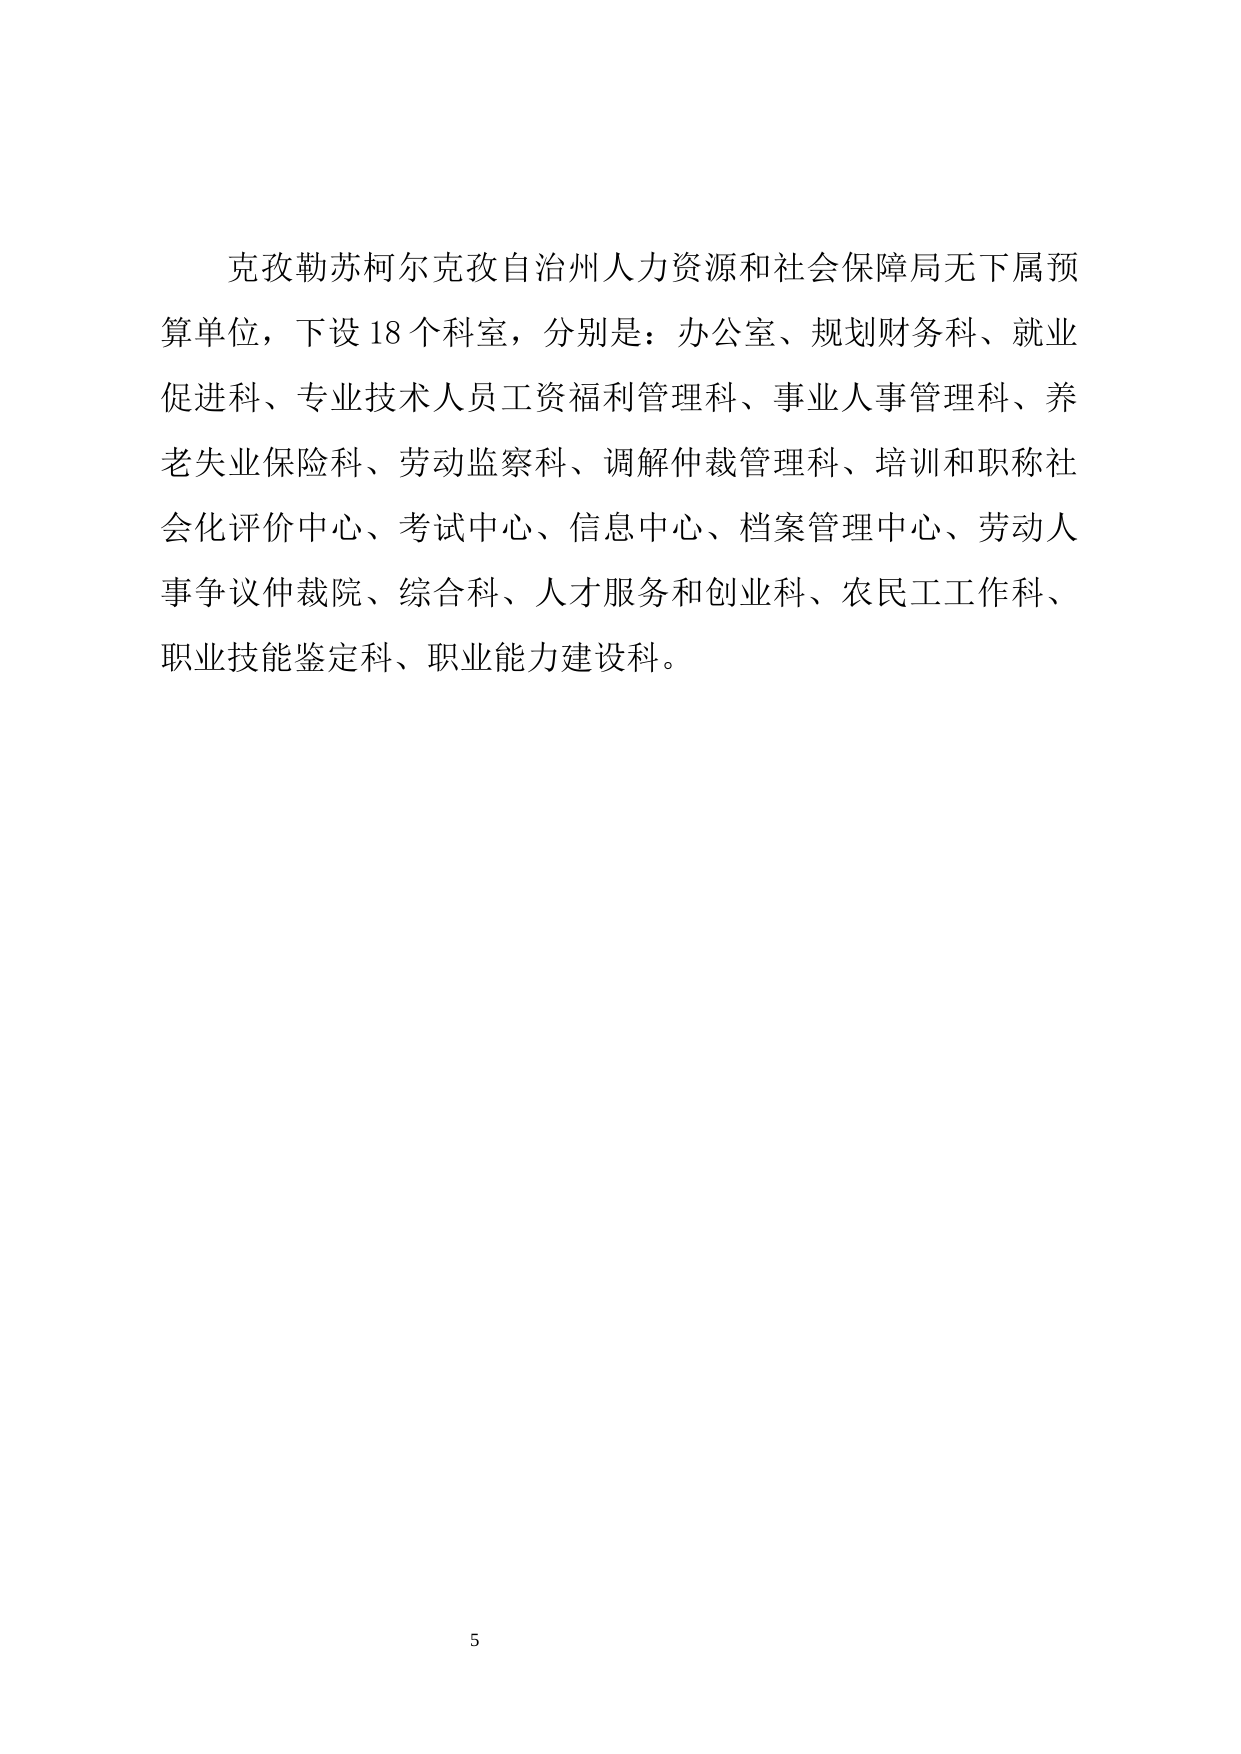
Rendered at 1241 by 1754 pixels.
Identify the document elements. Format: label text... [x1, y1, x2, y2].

text 克孜勒苏柯尔克孜自治州人力资源和社会保障局无下属预算单位，下设18个科室，分别是：办公室、规划财务科、就业促进科、专业技术人员工资福利管理科、事业人事管理科、养老失业保险科、劳动监察科、调解仲裁管理科、培训和职称社会化评价中心、考试中心、信息中心、档案管理中心、劳动人事争议仲裁院、综合科、人才服务和创业科、农民工工作科、职业技能鉴定科、职业能力建设科。 [159, 233, 1081, 688]
